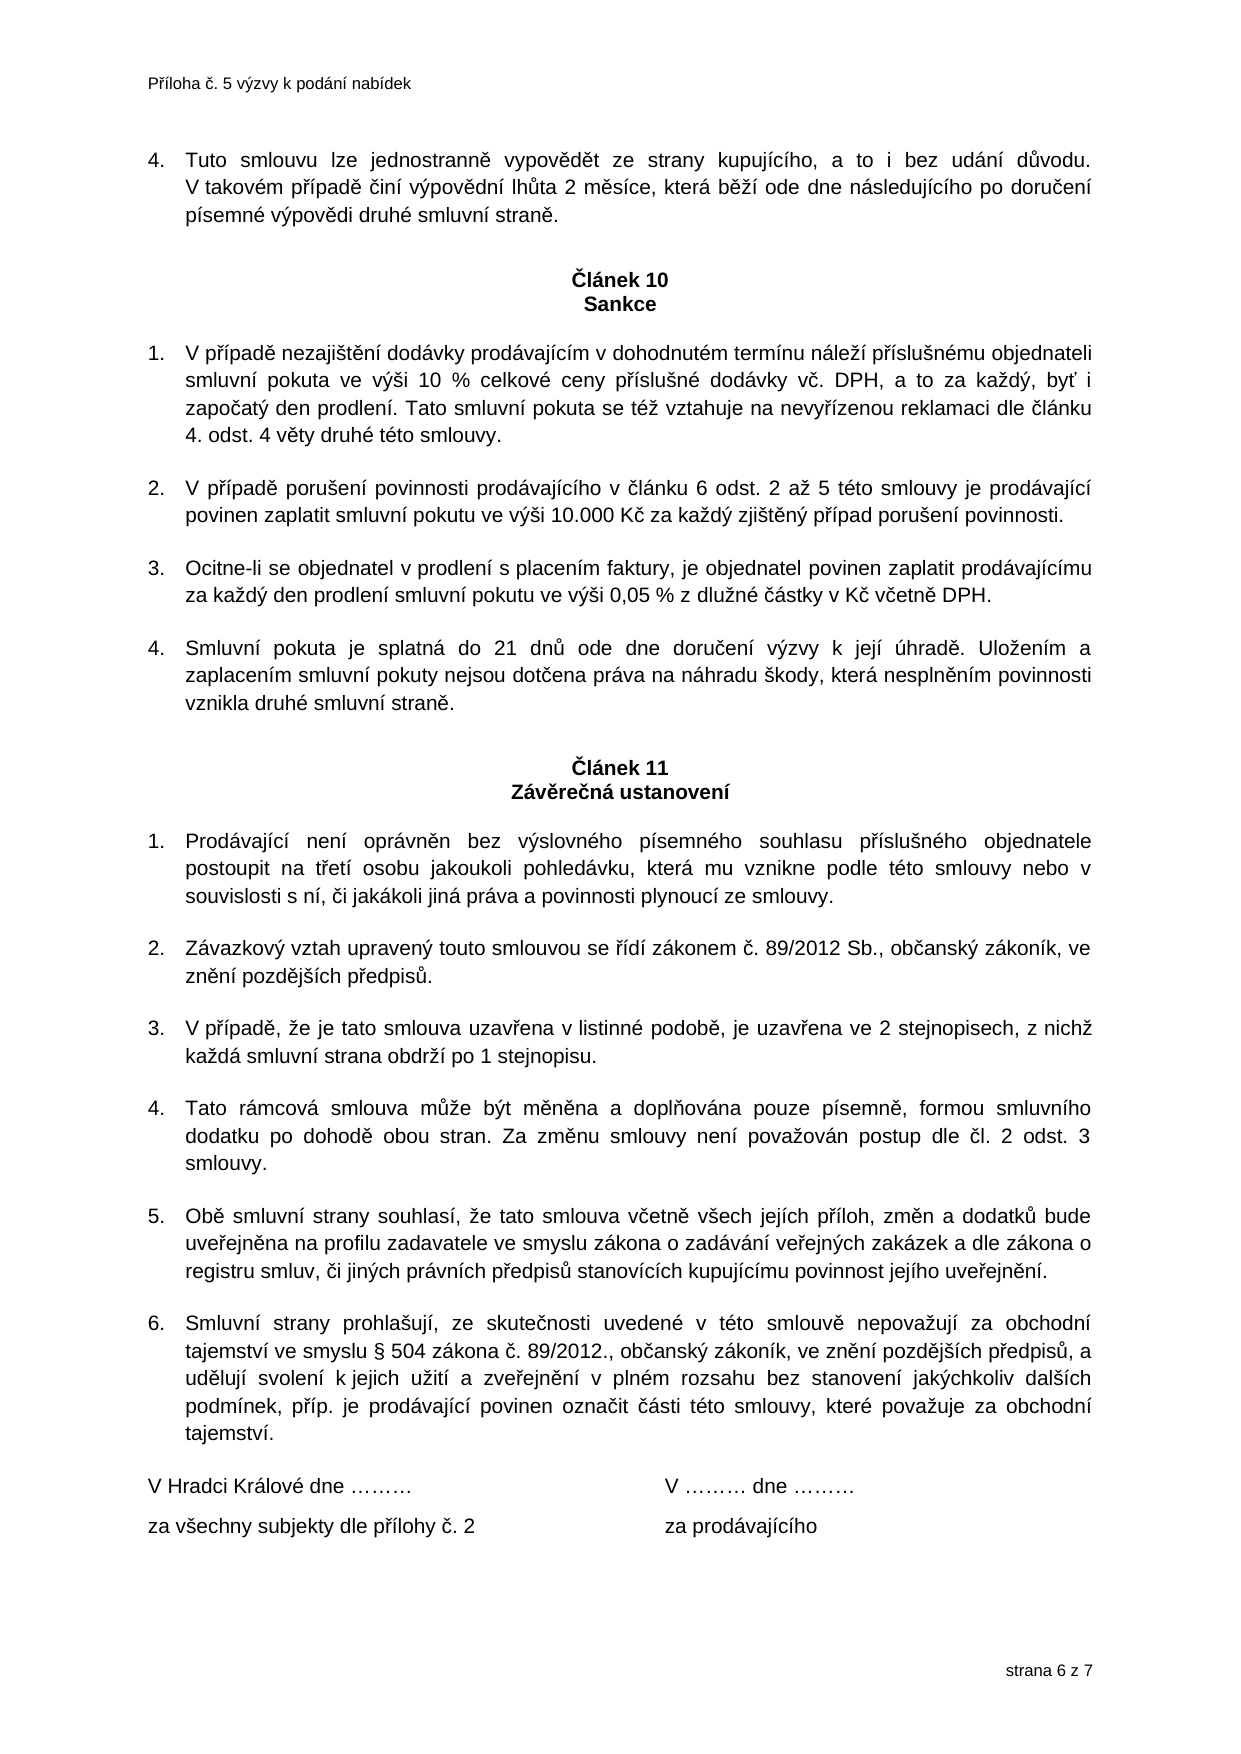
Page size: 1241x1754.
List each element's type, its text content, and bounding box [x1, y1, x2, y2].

list Smluvní strany prohlašují, ze skutečnosti uvedené v této smlouvě nepovažují za obchodní tajemství ve smyslu § 504 zákona č. 89/2012., občanský zákoník, ve znění pozdějších předpisů, a udělují svolení k jejich užití a zveřejnění v plném rozsahu bez stanovení jakýchkoliv dalších podmínek, příp. je prodávající povinen označit části této smlouvy, které považuje za obchodní tajemství. [148, 1311, 1093, 1445]
list Obě smluvní strany souhlasí, že tato smlouva včetně všech jejích příloh, změn a dodatků bude uveřejněna na profilu zadavatele ve smyslu zákona o zadávání veřejných zakázek a dle zákona o registru smluv, či jiných právních předpisů stanovících kupujícímu povinnost jejího uveřejnění. [148, 1203, 1093, 1282]
text Článek 10 [148, 268, 1093, 292]
text Článek 11 [148, 756, 1093, 779]
list Prodávající není oprávněn bez výslovného písemného souhlasu příslušného objednatele postoupit na třetí osobu jakoukoli pohledávku, která mu vznikne podle této smlouvy nebo v souvislosti s ní, či jakákoli jiná práva a povinnosti plynoucí ze smlouvy. [148, 828, 1093, 907]
list Ocitne-li se objednatel v prodlení s placením faktury, je objednatel povinen zaplatit prodávajícímu za každý den prodlení smluvní pokutu ve výši 0,05 % z dlužné částky v Kč včetně DPH. [148, 556, 1093, 607]
list Závazkový vztah upravený touto smlouvou se řídí zákonem č. 89/2012 Sb., občanský zákoník, ve znění pozdějších předpisů. [148, 936, 1093, 987]
list V případě, že je tato smlouva uzavřena v listinné podobě, je uzavřena ve 2 stejnopisech, z nichž každá smluvní strana obdrží po 1 stejnopisu. [148, 1016, 1093, 1067]
text Závěrečná ustanovení [148, 779, 1093, 803]
list Tato rámcová smlouva může být měněna a doplňována pouze písemně, formou smluvního dodatku po dohodě obou stran. Za změnu smlouvy není považován postup dle čl. 2 odst. 3 smlouvy. [148, 1096, 1093, 1175]
list V případě nezajištění dodávky prodávajícím v dohodnutém termínu náleží příslušnému objednateli smluvní pokuta ve výši 10 % celkové ceny příslušné dodávky vč. DPH, a to za každý, byť i započatý den prodlení. Tato smluvní pokuta se též vztahuje na nevyřízenou reklamaci dle článku 4. odst. 4 věty druhé této smlouvy. [148, 341, 1093, 447]
text V Hradci Králové dne ……… V ……… dne ……… [148, 1473, 1093, 1497]
list Tuto smlouvu lze jednostranně vypovědět ze strany kupujícího, a to i bez udání důvodu. V takovém případě činí výpovědní lhůta 2 měsíce, která běží ode dne následujícího po doručení písemné výpovědi druhé smluvní straně. [148, 148, 1093, 227]
text za všechny subjekty dle přílohy č. 2 za prodávajícího [148, 1513, 1093, 1537]
list Smluvní pokuta je splatná do 21 dnů ode dne doručení výzvy k její úhradě. Uložením a zaplacením smluvní pokuty nejsou dotčena práva na náhradu škody, která nesplněním povinnosti vznikla druhé smluvní straně. [148, 636, 1093, 714]
text Sankce [148, 292, 1093, 316]
list V případě porušení povinnosti prodávajícího v článku 6 odst. 2 až 5 této smlouvy je prodávající povinen zaplatit smluvní pokutu ve výši 10.000 Kč za každý zjištěný případ porušení povinnosti. [148, 476, 1093, 527]
